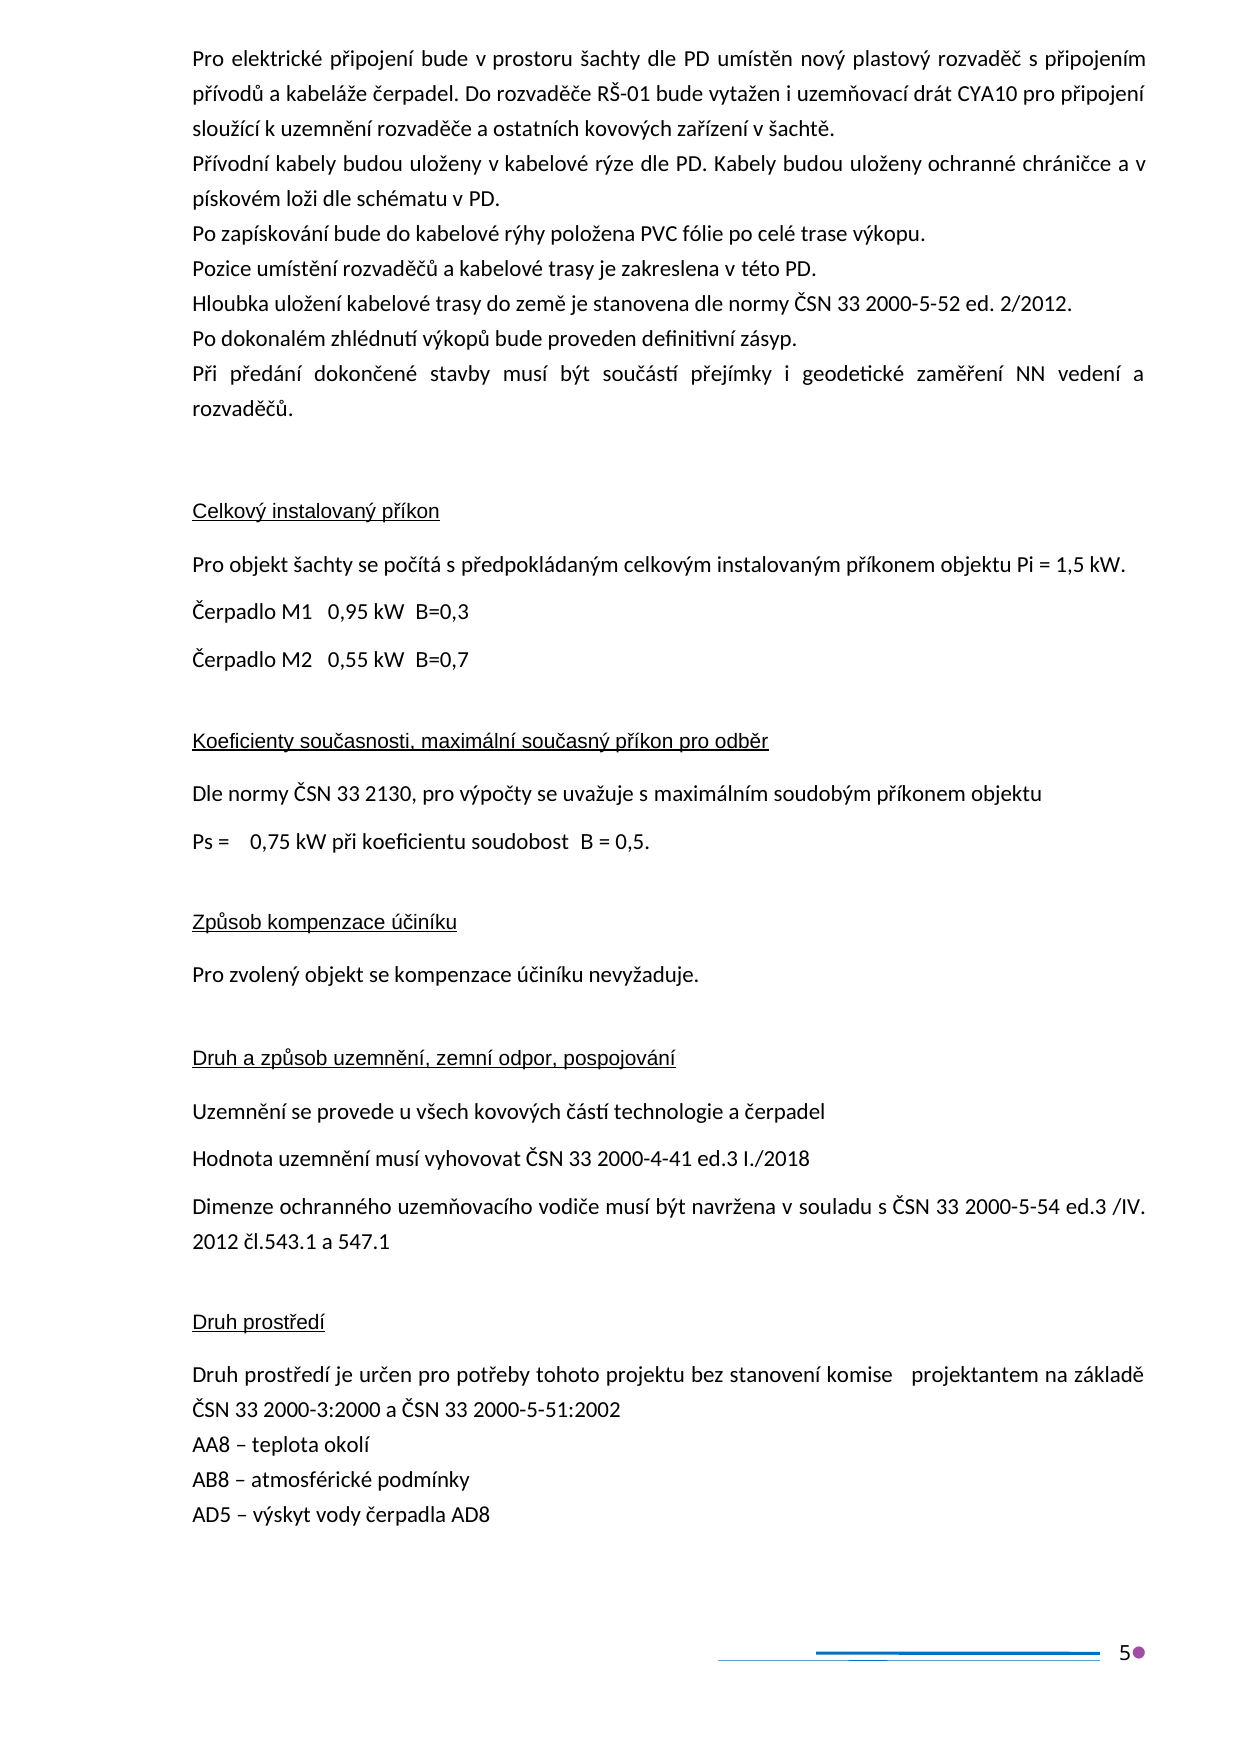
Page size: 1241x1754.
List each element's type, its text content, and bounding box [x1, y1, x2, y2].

text Ps = 0,75 kW při koeficientu soudobost B = 0,5. [192, 827, 1146, 855]
text Po dokonalém zhlédnutí výkopů bude proveden definitivní zásyp. [192, 324, 1146, 352]
text Pro elektrické připojení bude v prostoru šachty dle PD umístěn nový plastový rozvaděč s připojením přívodů a kabeláže čerpadel. Do rozvaděče RŠ-01 bude vytažen i uzemňovací drát CYA10 pro připojení sloužící k uzemnění rozvaděče a ostatních kovových zařízení v šachtě. [192, 44, 1146, 142]
text Druh prostředí je určen pro potřeby tohoto projektu bez stanovení komise projektantem na základě ČSN 33 2000-3:2000 a ČSN 33 2000-5-51:2002 [192, 1360, 1146, 1423]
text Dimenze ochranného uzemňovacího vodiče musí být navržena v souladu s ČSN 33 2000-5-54 ed.3 /IV. 2012 čl.543.1 a 547.1 [192, 1192, 1146, 1255]
text AB8 – atmosférické podmínky [192, 1465, 1146, 1493]
text Pro objekt šachty se počítá s předpokládaným celkovým instalovaným příkonem objektu Pi = 1,5 kW. [192, 550, 1146, 578]
text Čerpadlo M1 0,95 kW B=0,3 [192, 597, 1146, 626]
text Hloubka uložení kabelové trasy do země je stanovena dle normy ČSN 33 2000-5-52 ed. 2/2012. [192, 289, 1146, 317]
text Dle normy ČSN 33 2130, pro výpočty se uvažuje s maximálním soudobým příkonem objektu [192, 779, 1146, 807]
text AD5 – výskyt vody čerpadla AD8 [192, 1500, 1146, 1528]
text Druh a způsob uzemnění, zemní odpor, pospojování [192, 1046, 1146, 1070]
text Přívodní kabely budou uloženy v kabelové rýze dle PD. Kabely budou uloženy ochranné chráničce a v pískovém loži dle schématu v PD. [192, 149, 1146, 212]
text Při předání dokončené stavby musí být součástí přejímky i geodetické zaměření NN vedení a rozvaděčů. [192, 359, 1146, 422]
text Druh prostředí [192, 1309, 1146, 1333]
text Pro zvolený objekt se kompenzace účiníku nevyžaduje. [192, 961, 1146, 988]
text Způsob kompenzace účiníku [192, 910, 1146, 934]
text Čerpadlo M2 0,55 kW B=0,7 [192, 646, 1146, 674]
text Pozice umístění rozvaděčů a kabelové trasy je zakreslena v této PD. [192, 254, 1146, 282]
text Koeficienty současnosti, maximální současný příkon pro odběr [192, 728, 1146, 752]
text Hodnota uzemnění musí vyhovovat ČSN 33 2000-4-41 ed.3 I./2018 [192, 1144, 1146, 1172]
text Po zapískování bude do kabelové rýhy položena PVC fólie po celé trase výkopu. [192, 219, 1146, 247]
text Uzemnění se provede u všech kovových částí technologie a čerpadel [192, 1097, 1146, 1125]
text Celkový instalovaný příkon [192, 499, 1146, 523]
text AA8 – teplota okolí [192, 1430, 1146, 1458]
